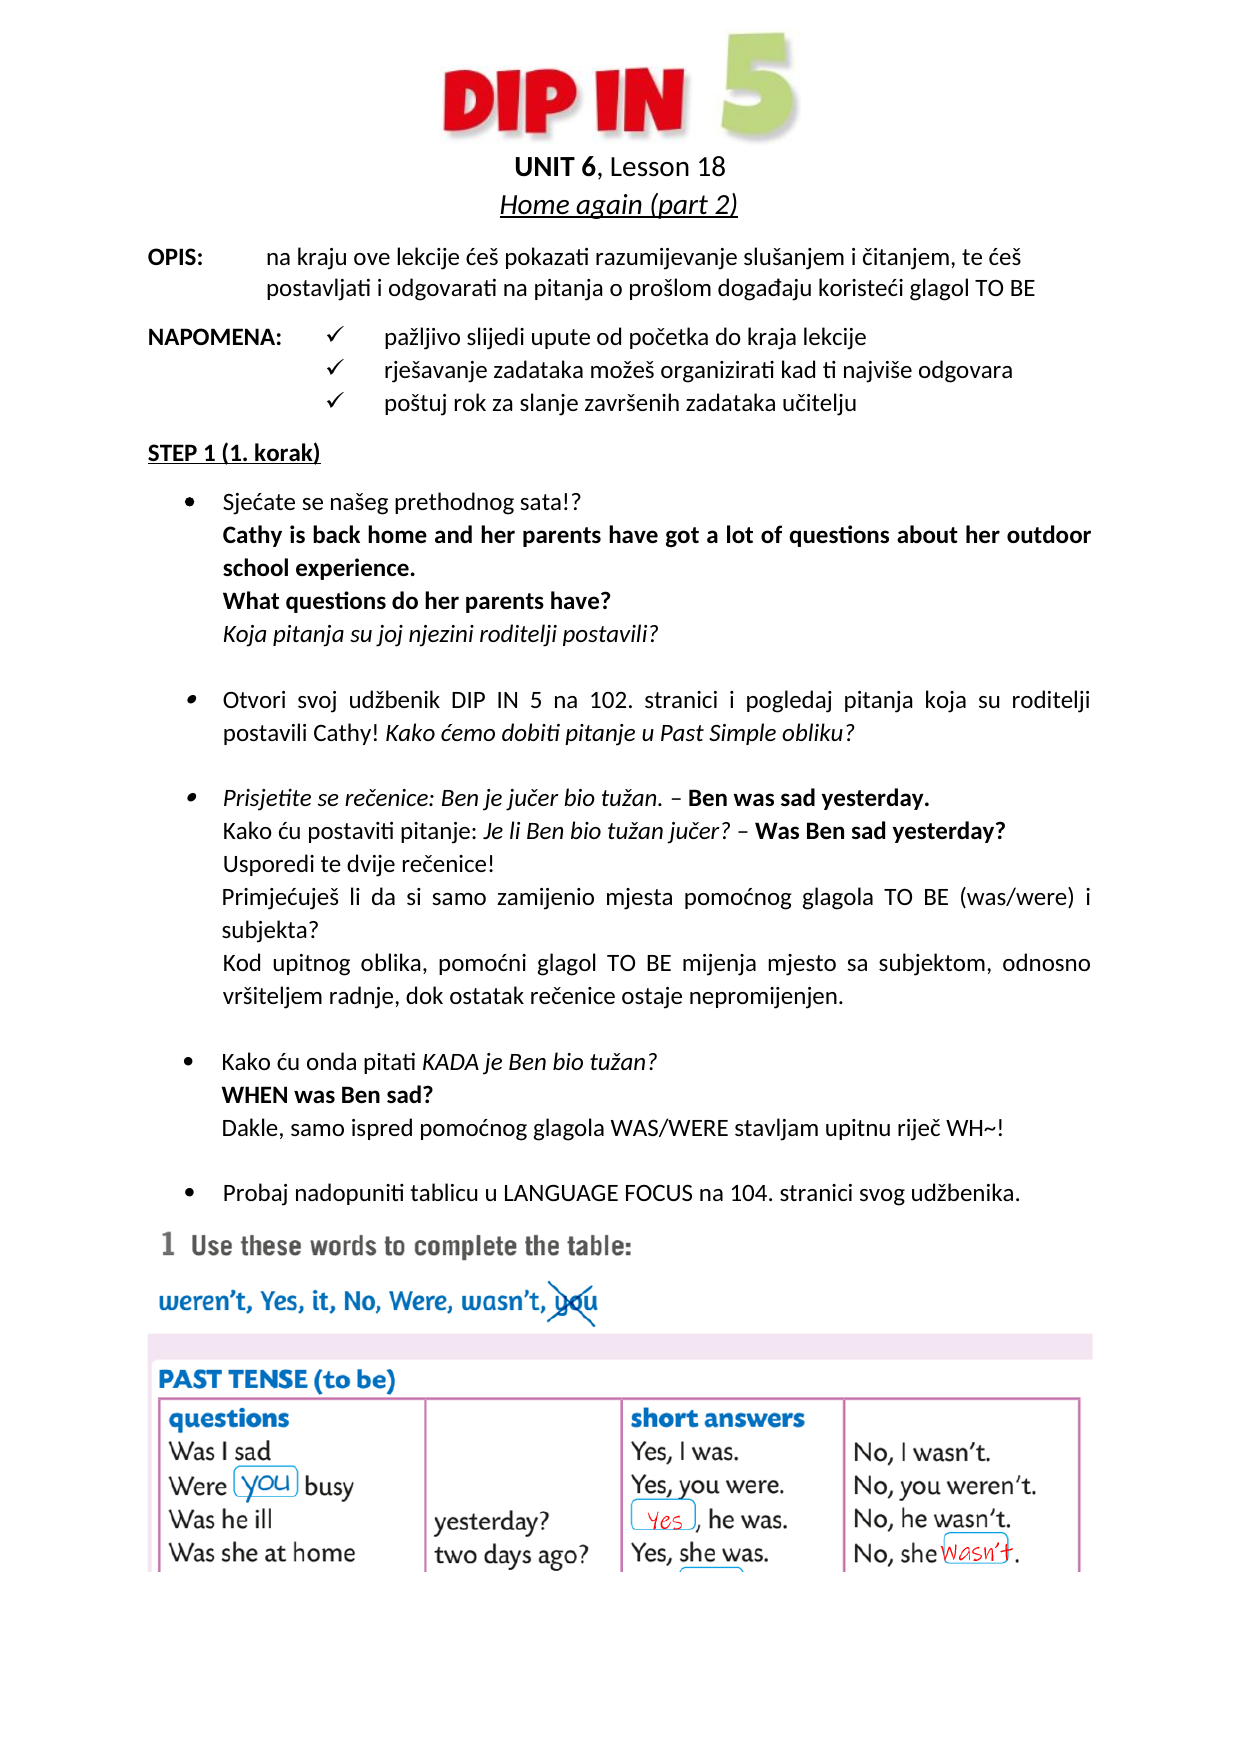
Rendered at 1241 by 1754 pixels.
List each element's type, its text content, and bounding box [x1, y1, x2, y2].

list Prisjetite se rečenice: Ben je jučer bio tužan. – Ben was sad yesterday. [185, 782, 1093, 813]
text poštuj rok za slanje završenih zadataka učitelju [148, 387, 1093, 418]
list Probaj nadopuniti tablicu u LANGUAGE FOCUS na 104. stranici svog udžbenika. [185, 1177, 1093, 1208]
list Otvori svoj udžbenik DIP IN 5 na 102. stranici i pogledaj pitanja koja su roditelji postavili Cathy! Kako ćemo dobiti pitanje u Past Simple obliku? [185, 684, 1093, 747]
list Sjećate se našeg prethodnog sata!? [185, 486, 1093, 517]
text rješavanje zadataka možeš organizirati kad ti najviše odgovara [148, 354, 1093, 385]
list Kako ću postaviti pitanje: Je li Ben bio tužan jučer? – Was Ben sad yesterday? [223, 815, 1093, 846]
text NAPOMENA: pažljivo slijedi upute od početka do kraja lekcije [148, 321, 1093, 352]
list Kod upitnog oblika, pomoćni glagol TO BE mijenja mjesto sa subjektom, odnosno vršiteljem radnje, dok ostatak rečenice ostaje nepromijenjen. [223, 947, 1093, 1011]
picture [147, 1227, 1093, 1572]
text postavljati i odgovarati na pitanja o prošlom događaju koristeći glagol TO BE [148, 272, 1093, 302]
text STEP 1 (1. korak) [148, 437, 1093, 467]
text OPIS: na kraju ove lekcije ćeš pokazati razumijevanje slušanjem i čitanjem, te ćeš [148, 241, 1093, 272]
list WHEN was Ben sad? [221, 1079, 1093, 1109]
list Koja pitanja su joj njezini roditelji postavili? [223, 618, 1093, 648]
text UNIT 6, Lesson 18 Home again (part 2) [148, 148, 1093, 222]
list Kako ću onda pitati KADA je Ben bio tužan? [184, 1046, 1093, 1076]
list What questions do her parents have? [223, 585, 1093, 616]
list Dakle, samo ispred pomoćnog glagola WAS/WERE stavljam upitnu riječ WH~! [221, 1112, 1093, 1142]
list Cathy is back home and her parents have got a lot of questions about her outdoor school experience. [223, 519, 1093, 583]
list Usporedi te dvije rečenice! [223, 848, 1093, 879]
picture [439, 28, 801, 147]
list Primjećuješ li da si samo zamijenio mjesta pomoćnog glagola TO BE (was/were) i subjekta? [221, 881, 1093, 945]
